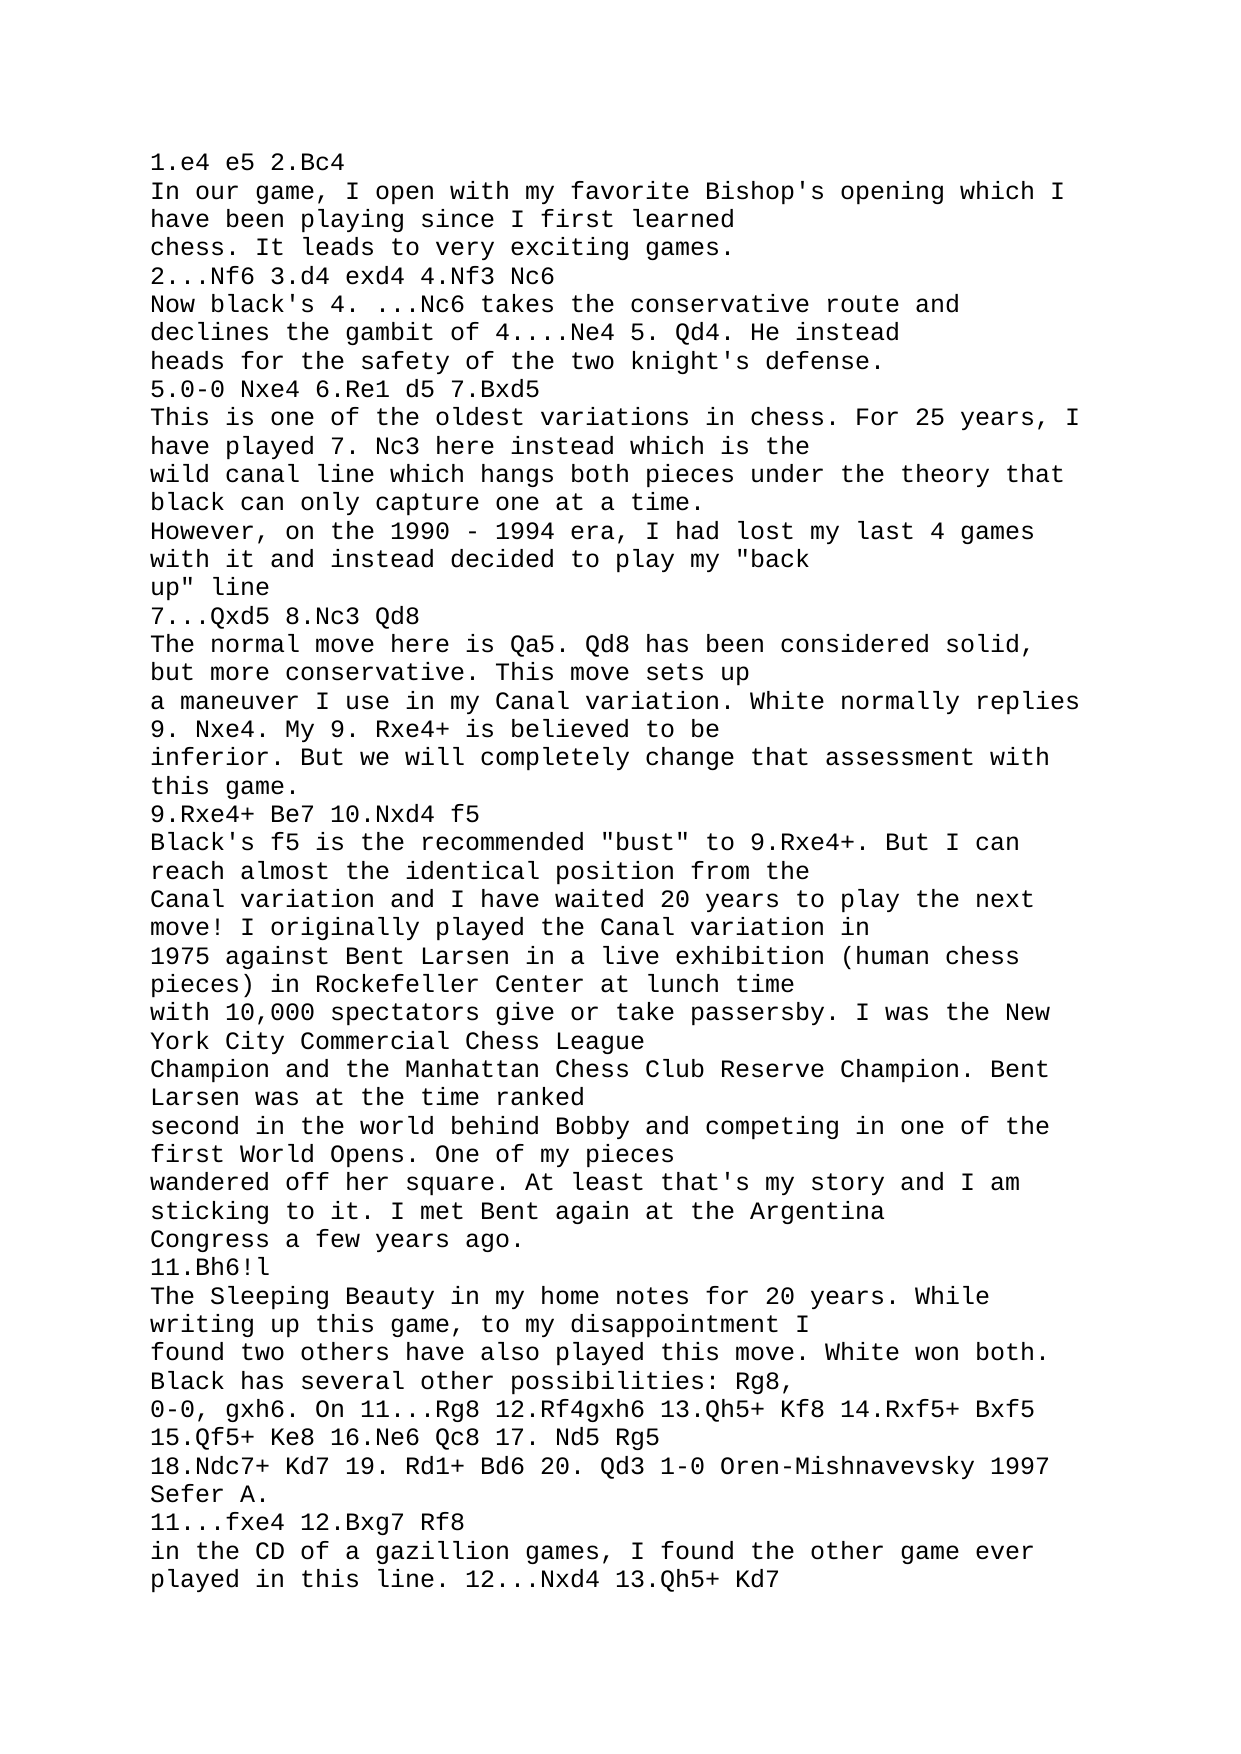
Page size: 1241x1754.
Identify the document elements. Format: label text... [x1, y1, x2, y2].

text Black's f5 is the recommended "bust" to 9.Rxe4+. But I can reach almost the identical position from the Canal variation and I have waited 20 years to play the next move! I originally played the Canal variation in 1975 against Bent Larsen in a live exhibition (human chess pieces) in Rockefeller Center at lunch time with 10,000 spectators give or take passersby. I was the New York City Commercial Chess League Champion and the Manhattan Chess Club Reserve Champion. Bent Larsen was at the time ranked second in the world behind Bobby and competing in one of the first World Opens. One of my pieces wandered off her square. At least that's my story and I am sticking to it. I met Bent again at the Argentina Congress a few years ago. [150, 830, 1090, 1255]
text This is one of the oldest variations in chess. For 25 years, I have played 7. Nc3 here instead which is the wild canal line which hangs both pieces under the theory that black can only capture one at a time. However, on the 1990 - 1994 era, I had lost my last 4 games with it and instead decided to play my "back up" line [150, 405, 1090, 603]
text 1.e4 e5 2.Bc4 [150, 150, 1090, 178]
text The normal move here is Qa5. Qd8 has been considered solid, but more conservative. This move sets up a maneuver I use in my Canal variation. White normally replies 9. Nxe4. My 9. Rxe4+ is believed to be inferior. But we will completely change that assessment with this game. [150, 632, 1090, 802]
text in the CD of a gazillion games, I found the other game ever played in this line. 12...Nxd4 13.Qh5+ Kd7 [150, 1538, 1090, 1595]
text 5.0-0 Nxe4 6.Re1 d5 7.Bxd5 [150, 377, 1090, 405]
text 18.Ndc7+ Kd7 19. Rd1+ Bd6 20. Qd3 1-0 Oren-Mishnavevsky 1997 Sefer A. [150, 1453, 1090, 1510]
text The Sleeping Beauty in my home notes for 20 years. While writing up this game, to my disappointment I found two others have also played this move. White won both. Black has several other possibilities: Rg8, 0-0, gxh6. On 11...Rg8 12.Rf4gxh6 13.Qh5+ Kf8 14.Rxf5+ Bxf5 15.Qf5+ Ke8 16.Ne6 Qc8 17. Nd5 Rg5 [150, 1283, 1090, 1453]
text 2...Nf6 3.d4 exd4 4.Nf3 Nc6 [150, 263, 1090, 292]
text Now black's 4. ...Nc6 takes the conservative route and declines the gambit of 4....Ne4 5. Qd4. He instead heads for the safety of the two knight's defense. [150, 292, 1090, 377]
text 11...fxe4 12.Bxg7 Rf8 [150, 1510, 1090, 1538]
text 7...Qxd5 8.Nc3 Qd8 [150, 603, 1090, 632]
text 11.Bh6!l [150, 1255, 1090, 1283]
text 9.Rxe4+ Be7 10.Nxd4 f5 [150, 802, 1090, 830]
text In our game, I open with my favorite Bishop's opening which I have been playing since I first learned chess. It leads to very exciting games. [150, 178, 1090, 263]
